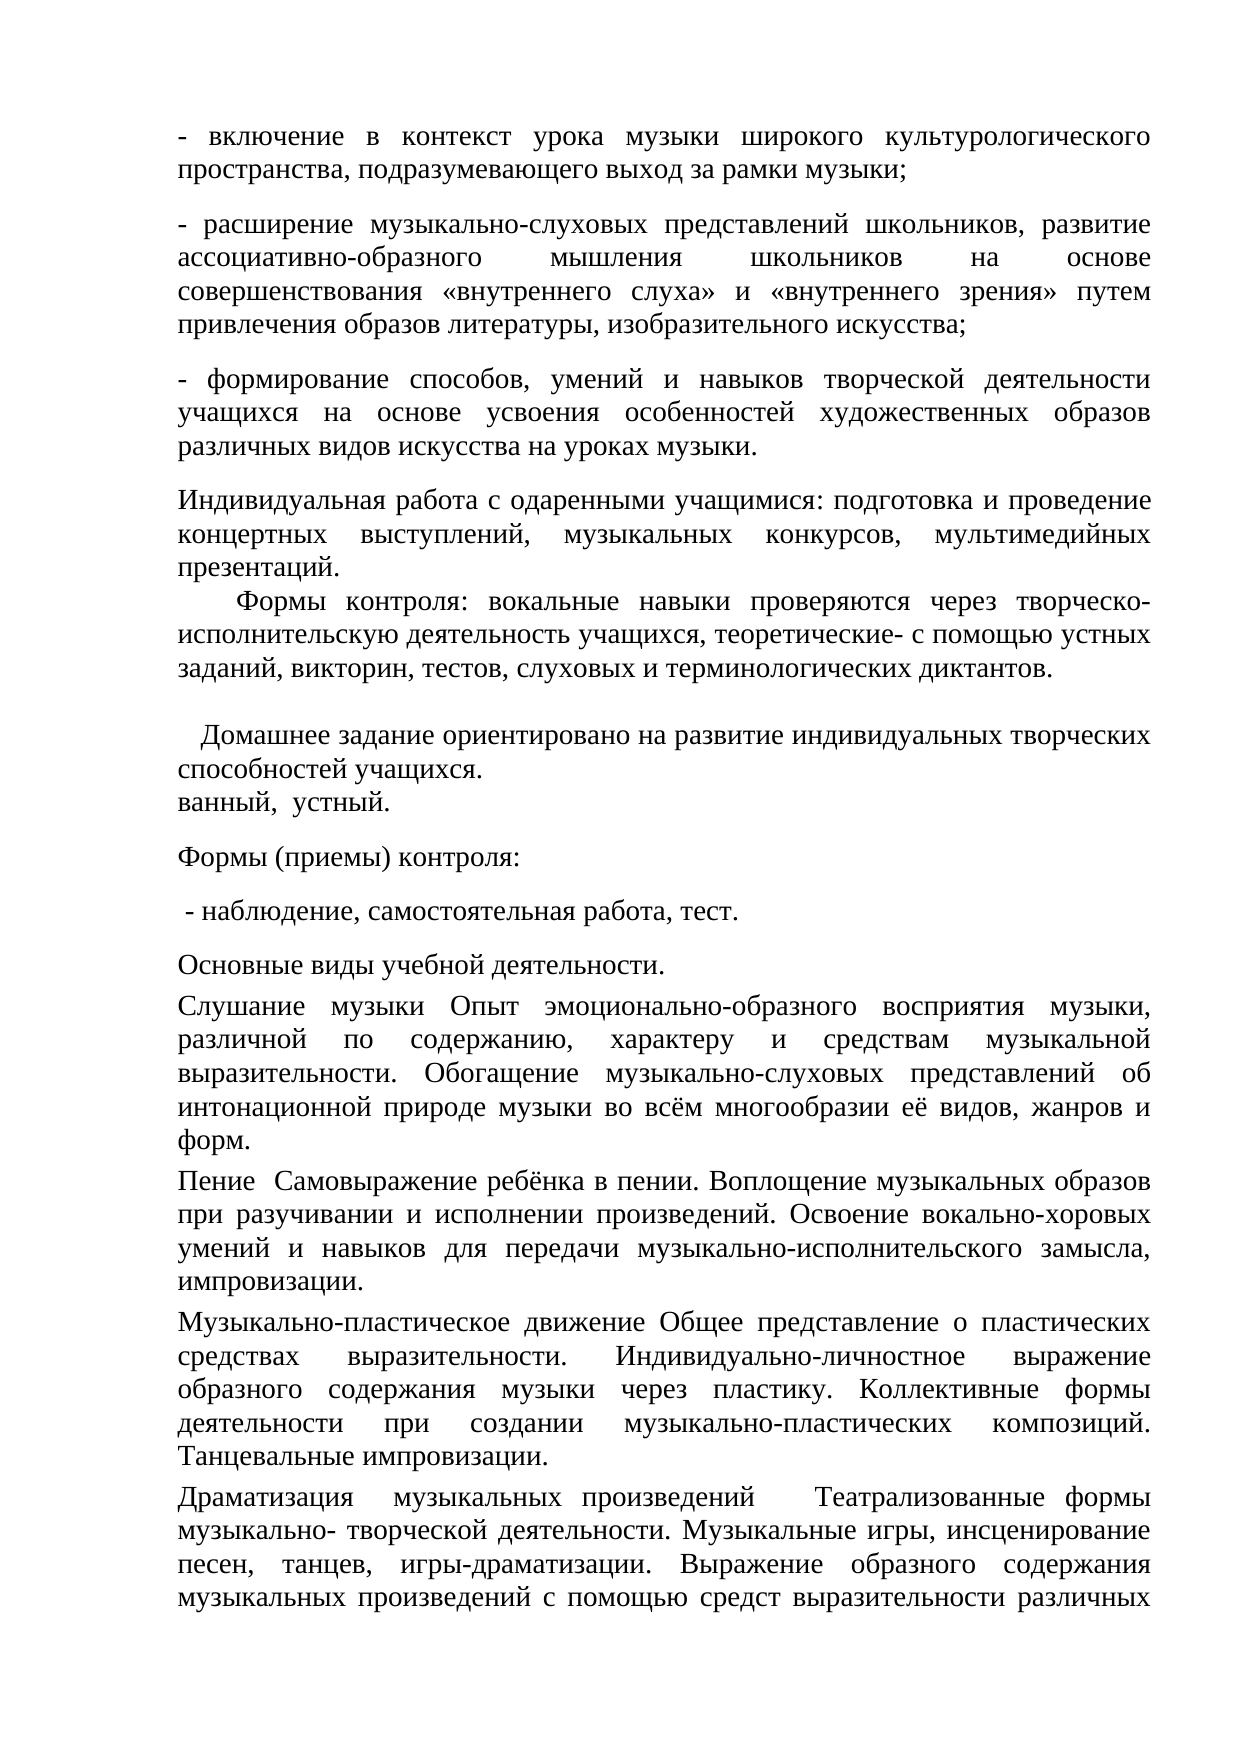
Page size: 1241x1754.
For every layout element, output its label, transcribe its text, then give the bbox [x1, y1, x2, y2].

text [177, 1479, 1152, 1613]
text Индивидуальная работа с одаренными учащимися: подготовка и проведение концертных выступлений, музыкальных конкурсов, мультимедийных презентаций. [177, 482, 1152, 583]
text Формы контроля: вокальные навыки проверяются через творческо-исполнительскую деятельность учащихся, теоретические- с помощью устных заданий, викторин, тестов, слуховых и терминологических диктантов. [177, 583, 1152, 684]
text ванный, устный. [177, 784, 1152, 818]
text Основные виды учебной деятельности. [177, 947, 1152, 981]
text - расширение музыкально-слуховых представлений школьников, развитие ассоциативно-образного мышления школьников на основе совершенствования «внутреннего слуха» и «внутреннего зрения» путем привлечения образов литературы, изобразительного искусства; [177, 206, 1152, 340]
text Домашнее задание ориентировано на развитие индивидуальных творческих способностей учащихся. [177, 717, 1152, 784]
text - формирование способов, умений и навыков творческой деятельности учащихся на основе усвоения особенностей художественных образов различных видов искусства на уроках музыки. [177, 361, 1152, 462]
text Пение Самовыражение ребёнка в пении. Воплощение музыкальных образов при разучивании и исполнении произведений. Освоение вокально-хоровых умений и навыков для передачи музыкально-исполнительского замысла, импровизации. [177, 1163, 1152, 1297]
text Музыкально-пластическое движение Общее представление о пластических средствах выразительности. Индивидуально-личностное выражение образного содержания музыки через пластику. Коллективные формы деятельности при создании музыкально-пластических композиций. Танцевальные импровизации. [177, 1304, 1152, 1472]
text Формы (приемы) контроля: [177, 839, 1152, 872]
text - наблюдение, самостоятельная работа, тест. [177, 893, 1152, 927]
text Слушание музыки Опыт эмоционально-образного восприятия музыки, различной по содержанию, характеру и средствам музыкальной выразительности. Обогащение музыкально-слуховых представлений об интонационной природе музыки во всём многообразии её видов, жанров и форм. [177, 988, 1152, 1156]
text - включение в контекст урока музыки широкого культурологического пространства, подразумевающего выход за рамки музыки; [177, 118, 1152, 185]
